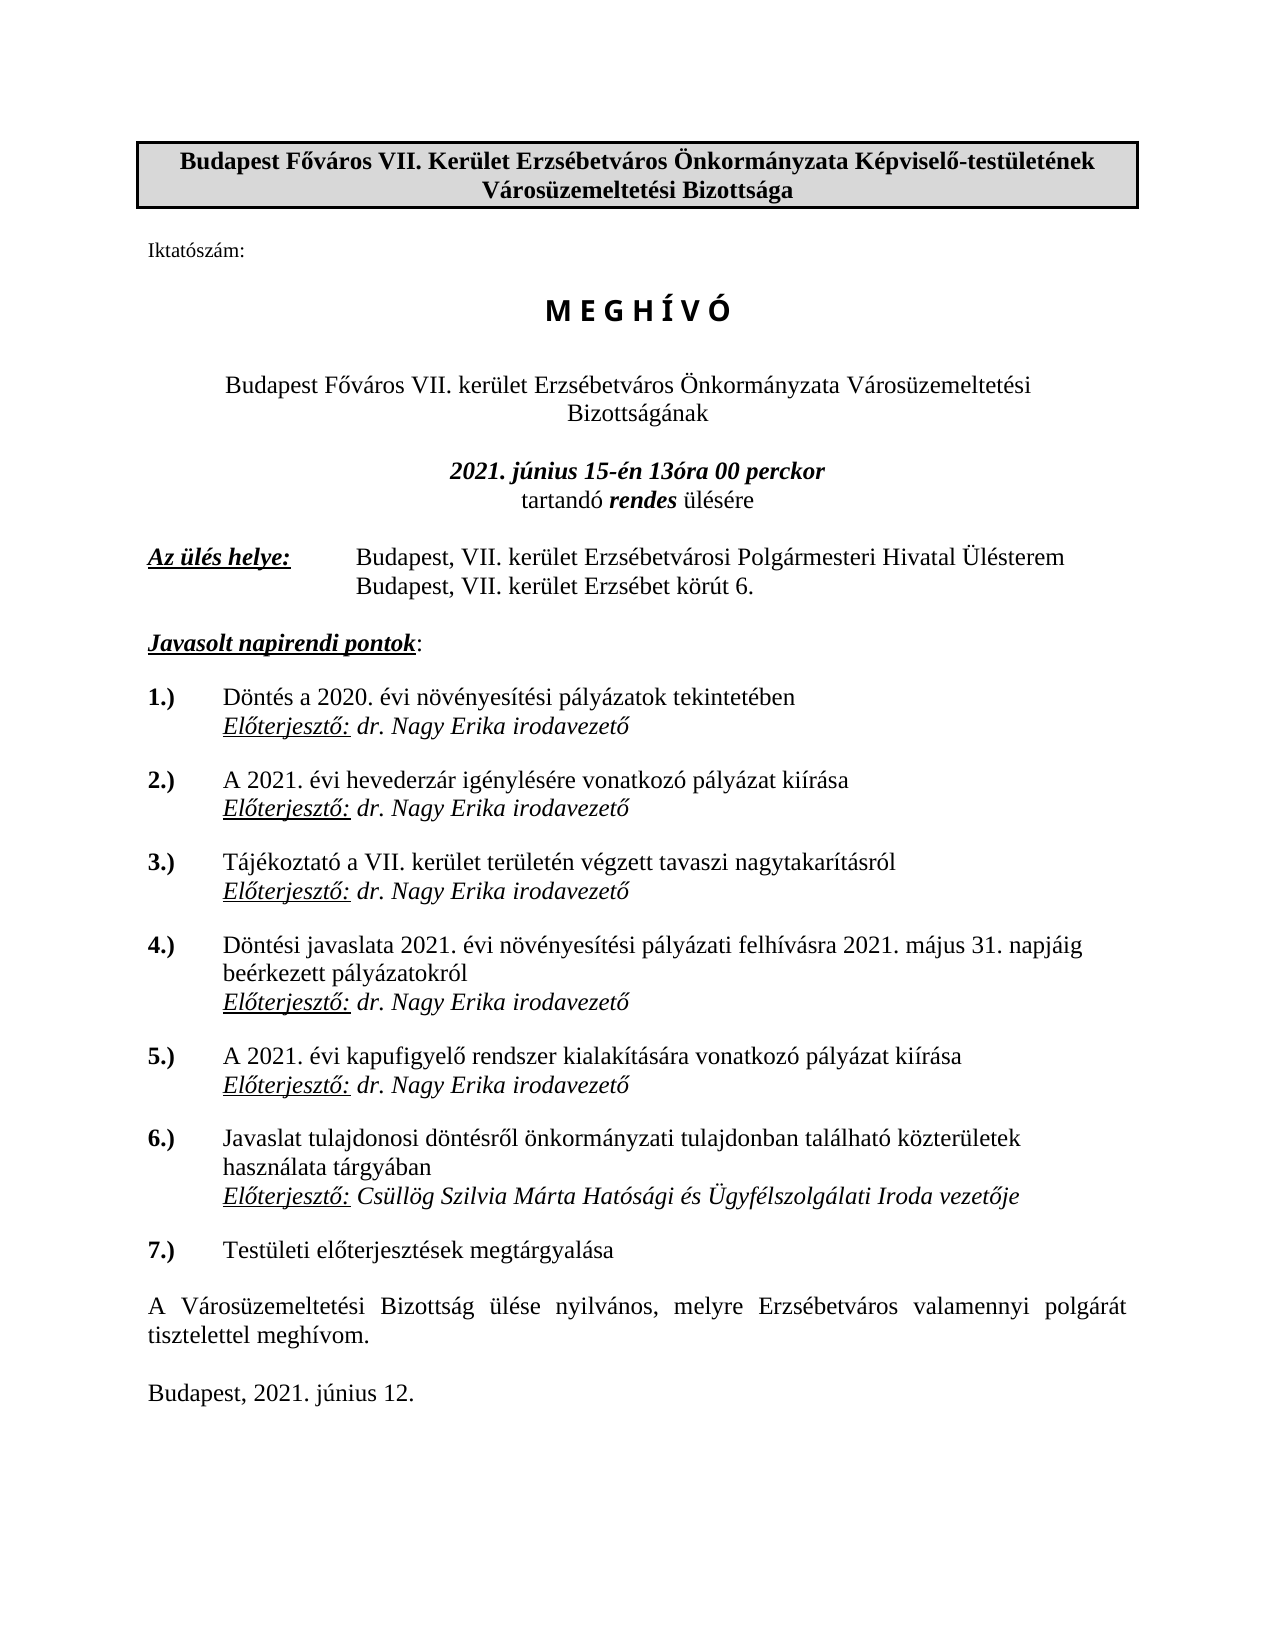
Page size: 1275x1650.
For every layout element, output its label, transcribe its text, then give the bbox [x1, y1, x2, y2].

text 4.) Döntési javaslata 2021. évi növényesítési pályázati felhívásra 2021. május 31. napjáig beérkezett pályázatokról Előterjesztő: dr. Nagy Erika irodavezető [148, 930, 1127, 1016]
text A Városüzemeltetési Bizottság ülése nyilvános, melyre Erzsébetváros valamennyi polgárát tisztelettel meghívom. [148, 1291, 1127, 1349]
text Az ülés helye: Budapest, VII. kerület Erzsébetvárosi Polgármesteri Hivatal Ülésterem Budapest, VII. kerület Erzsébet körút 6. [148, 542, 1127, 600]
text Budapest Főváros VII. Kerület Erzsébetváros Önkormányzata Képviselő-testületének Városüzemeltetési Bizottsága [139, 144, 1136, 206]
text M E G H Í V Ó [148, 290, 1127, 330]
text Budapest Főváros VII. kerület Erzsébetváros Önkormányzata Városüzemeltetési Bizottságának [148, 370, 1127, 427]
text 5.) A 2021. évi kapufigyelő rendszer kialakítására vonatkozó pályázat kiírása Előterjesztő: dr. Nagy Erika irodavezető [148, 1041, 1127, 1098]
text 2.) A 2021. évi hevederzár igénylésére vonatkozó pályázat kiírása Előterjesztő: dr. Nagy Erika irodavezető [148, 765, 1127, 822]
text 3.) Tájékoztató a VII. kerület területén végzett tavaszi nagytakarításról Előterjesztő: dr. Nagy Erika irodavezető [148, 847, 1127, 905]
text 2021. június 15-én 13óra 00 perckor tartandó rendes ülésére [148, 456, 1127, 513]
text Budapest, 2021. június 12. [148, 1378, 1127, 1406]
text Iktatószám: [148, 237, 1127, 262]
text Javasolt napirendi pontok: [148, 628, 1127, 657]
text 7.) Testületi előterjesztések megtárgyalása [148, 1235, 1127, 1291]
text 6.) Javaslat tulajdonosi döntésről önkormányzati tulajdonban található közterületek használata tárgyában Előterjesztő: Csüllög Szilvia Márta Hatósági és Ügyfélszolgálati Iroda vezetője [148, 1123, 1127, 1210]
text 1.) Döntés a 2020. évi növényesítési pályázatok tekintetében Előterjesztő: dr. Nagy Erika irodavezető [148, 682, 1127, 740]
